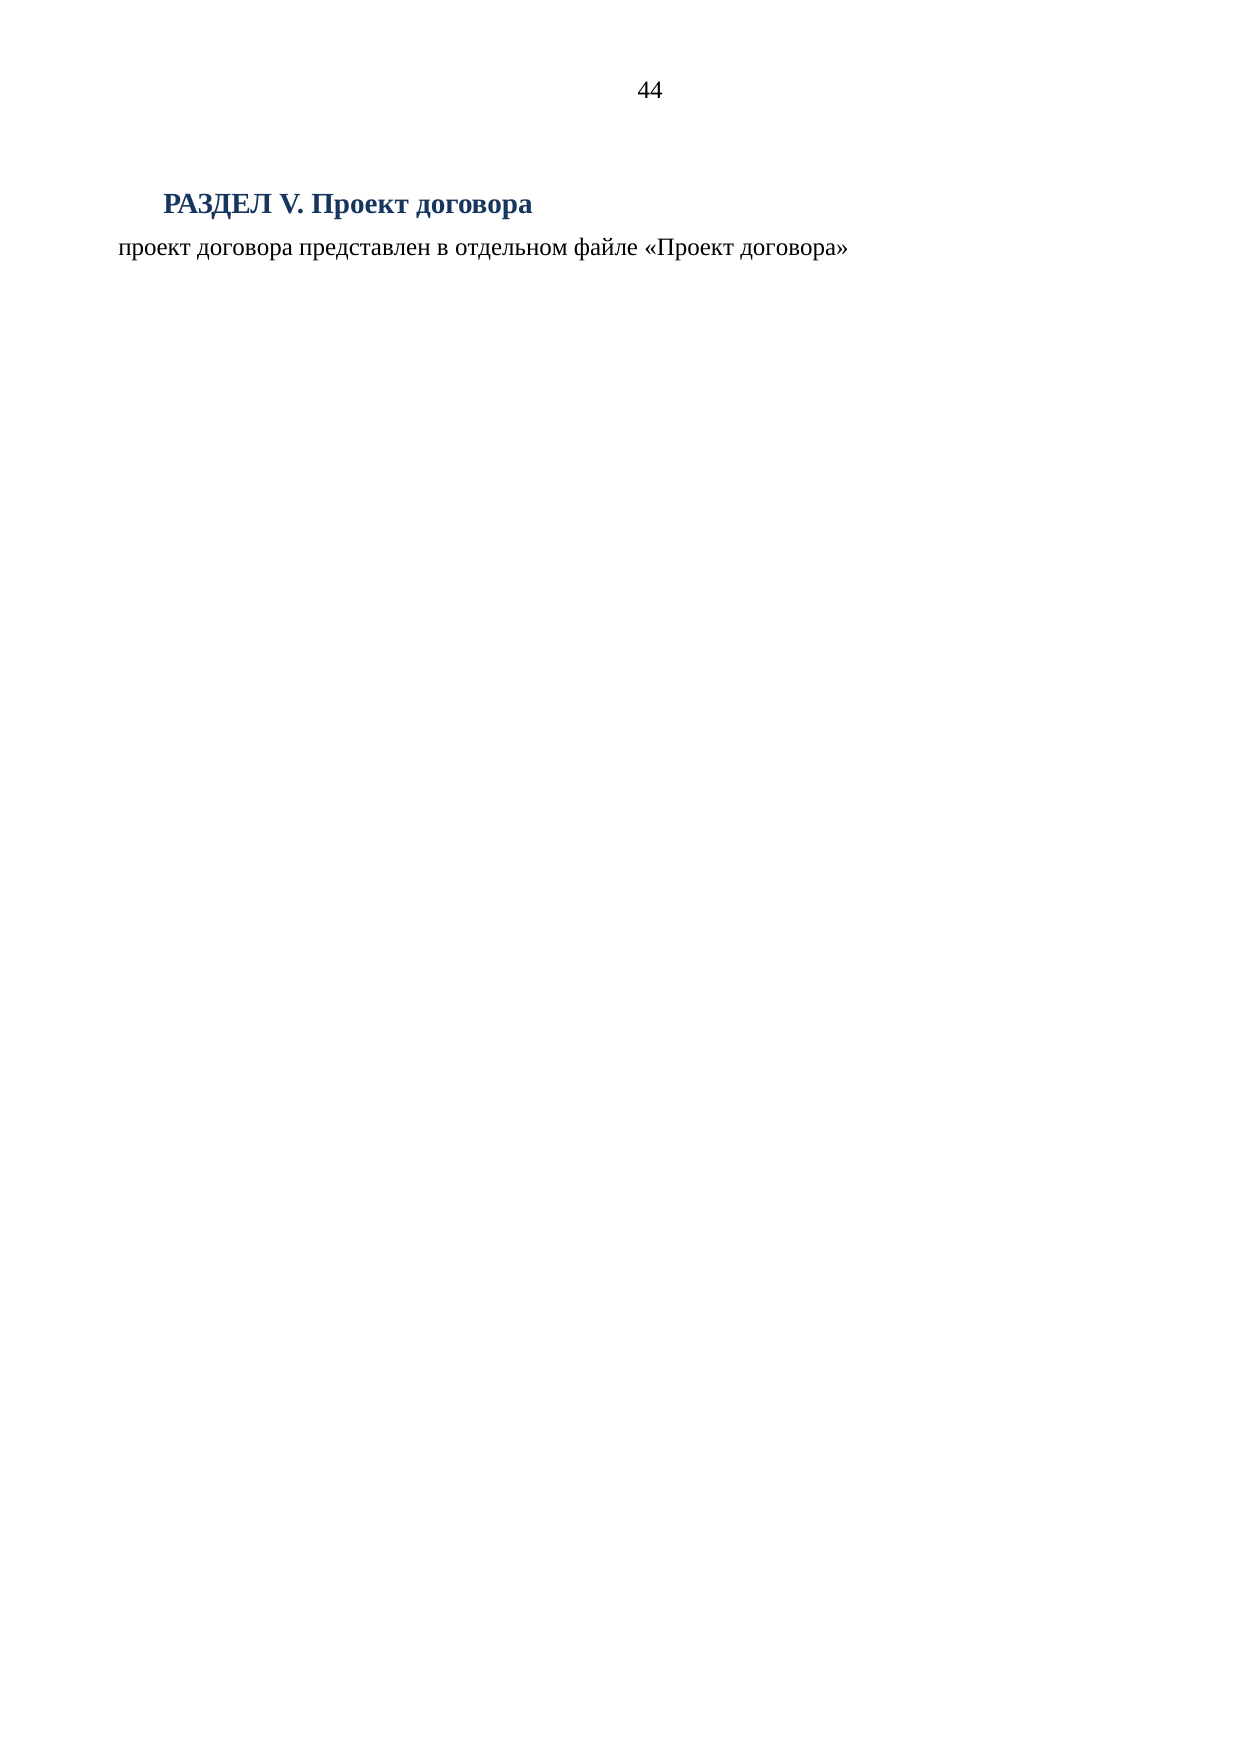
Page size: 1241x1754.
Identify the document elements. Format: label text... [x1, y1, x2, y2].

text РАЗДЕЛ V. Проект договора [163, 186, 1181, 220]
text проект договора представлен в отдельном файле «Проект договора» [118, 232, 1181, 261]
